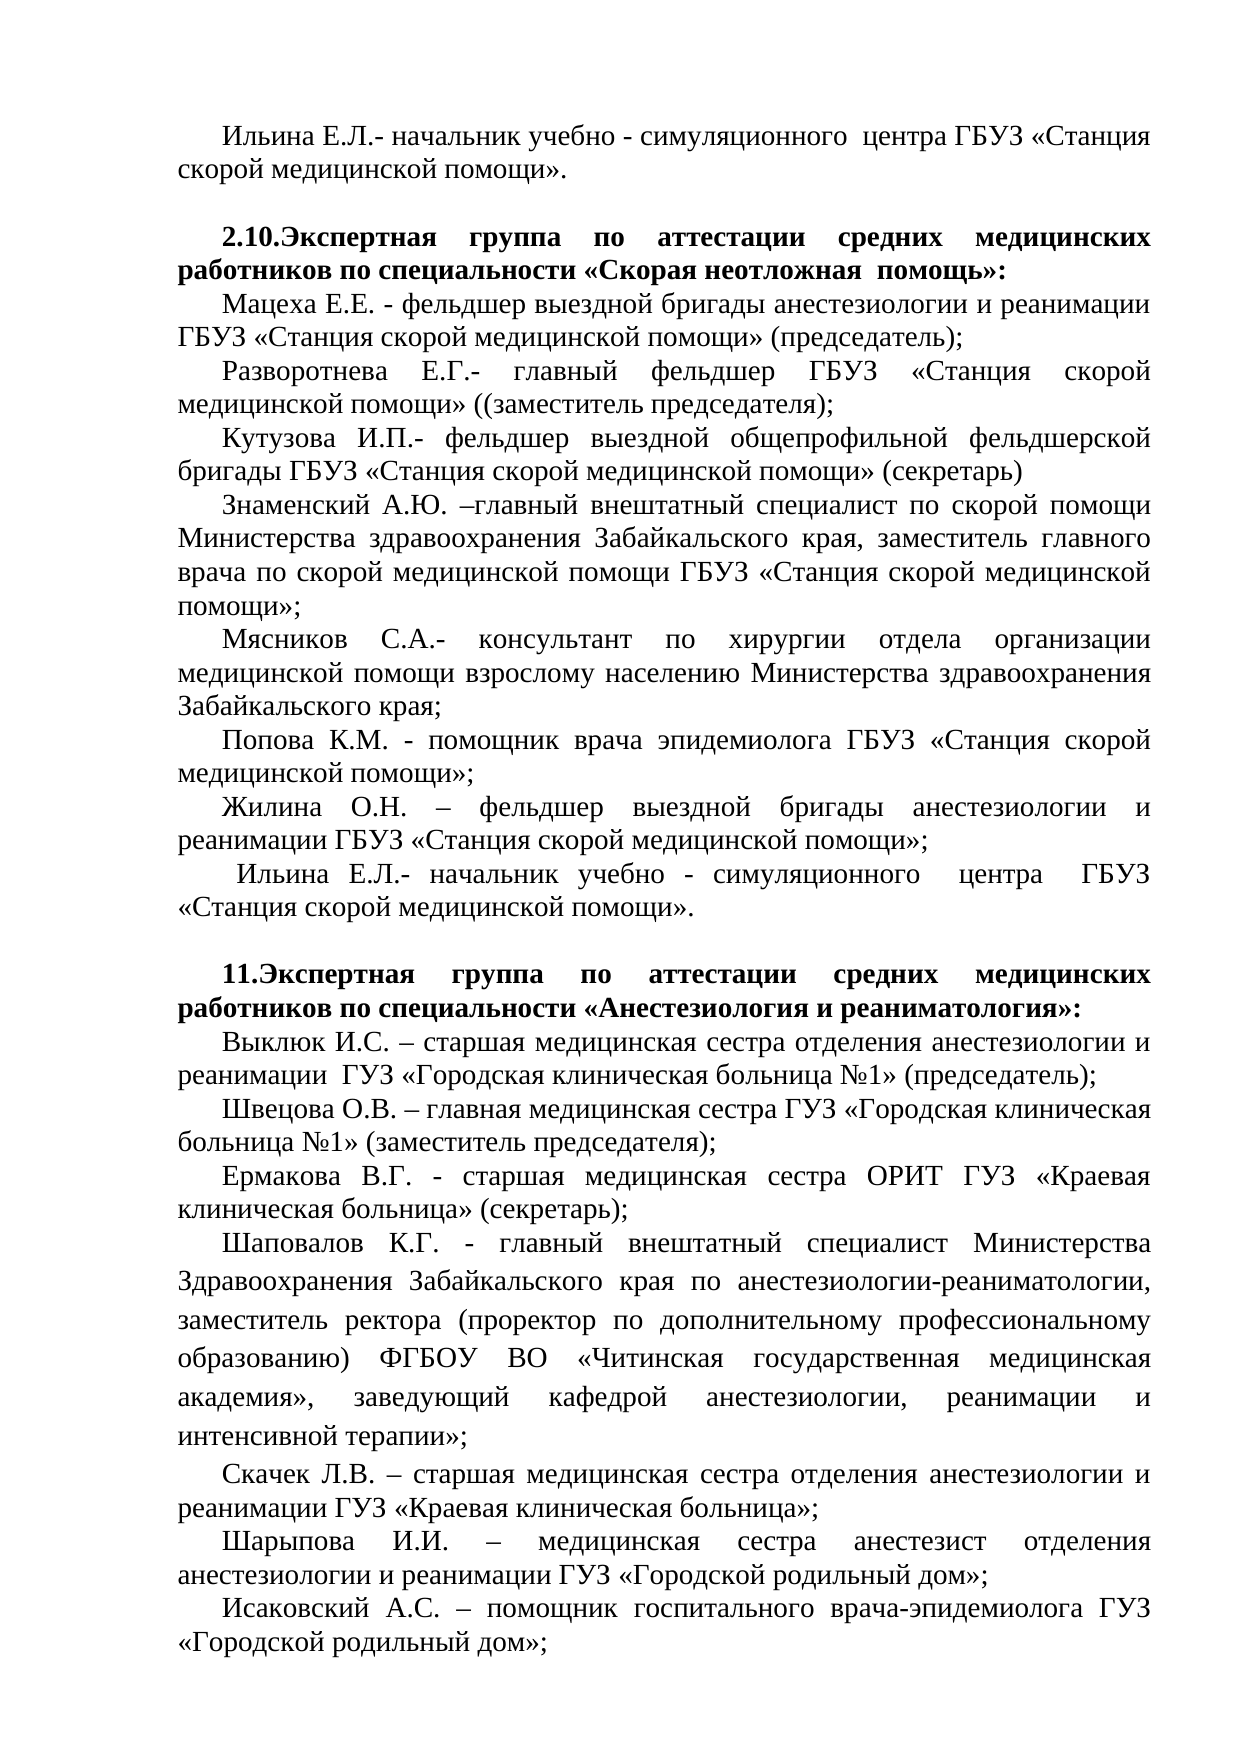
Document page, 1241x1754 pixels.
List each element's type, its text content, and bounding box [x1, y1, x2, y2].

text Попова К.М. - помощник врача эпидемиолога ГБУЗ «Станция скорой медицинской помощи»; [177, 722, 1152, 789]
text Шарыпова И.И. – медицинская сестра анестезист отделения анестезиологии и реанимации ГУЗ «Городской родильный дом»; [177, 1523, 1152, 1590]
text Знаменский А.Ю. –главный внештатный специалист по скорой помощи Министерства здравоохранения Забайкальского края, заместитель главного врача по скорой медицинской помощи ГБУЗ «Станция скорой медицинской помощи»; [177, 487, 1152, 621]
text Жилина О.Н. – фельдшер выездной бригады анестезиологии и реанимации ГБУЗ «Станция скорой медицинской помощи»; [177, 789, 1152, 856]
text Мясников С.А.- консультант по хирургии отдела организации медицинской помощи взрослому населению Министерства здравоохранения Забайкальского края; [177, 621, 1152, 722]
text Ильина Е.Л.- начальник учебно - симуляционного центра ГБУЗ «Станция скорой медицинской помощи». [177, 118, 1152, 185]
text Выклюк И.С. – старшая медицинская сестра отделения анестезиологии и реанимации ГУЗ «Городская клиническая больница №1» (председатель); [177, 1024, 1152, 1091]
text Шаповалов К.Г. - главный внештатный специалист Министерства Здравоохранения Забайкальского края по анестезиологии-реаниматологии, заместитель ректора (проректор по дополнительному профессиональному образованию) ФГБОУ ВО «Читинская государственная медицинская академия», заведующий кафедрой анестезиологии, реанимации и интенсивной терапии»; [177, 1225, 1152, 1451]
text Ильина Е.Л.- начальник учебно - симуляционного центра ГБУЗ «Станция скорой медицинской помощи». [177, 856, 1152, 923]
text Скачек Л.В. – старшая медицинская сестра отделения анестезиологии и реанимации ГУЗ «Краевая клиническая больница»; [177, 1456, 1152, 1523]
text Исаковский А.С. – помощник госпитального врача-эпидемиолога ГУЗ «Городской родильный дом»; [177, 1590, 1152, 1657]
text Ермакова В.Г. - старшая медицинская сестра ОРИТ ГУЗ «Краевая клиническая больница» (секретарь); [177, 1158, 1152, 1225]
text 2.10.Экспертная группа по аттестации средних медицинских работников по специальности «Скорая неотложная помощь»: [177, 219, 1152, 286]
text Швецова О.В. – главная медицинская сестра ГУЗ «Городская клиническая больница №1» (заместитель председателя); [177, 1091, 1152, 1158]
text Разворотнева Е.Г.- главный фельдшер ГБУЗ «Станция скорой медицинской помощи» ((заместитель председателя); [177, 353, 1152, 420]
text Кутузова И.П.- фельдшер выездной общепрофильной фельдшерской бригады ГБУЗ «Станция скорой медицинской помощи» (секретарь) [177, 420, 1152, 487]
text 11.Экспертная группа по аттестации средних медицинских работников по специальности «Анестезиология и реаниматология»: [177, 957, 1152, 1024]
text Мацеха Е.Е. - фельдшер выездной бригады анестезиологии и реанимации ГБУЗ «Станция скорой медицинской помощи» (председатель); [177, 286, 1152, 353]
